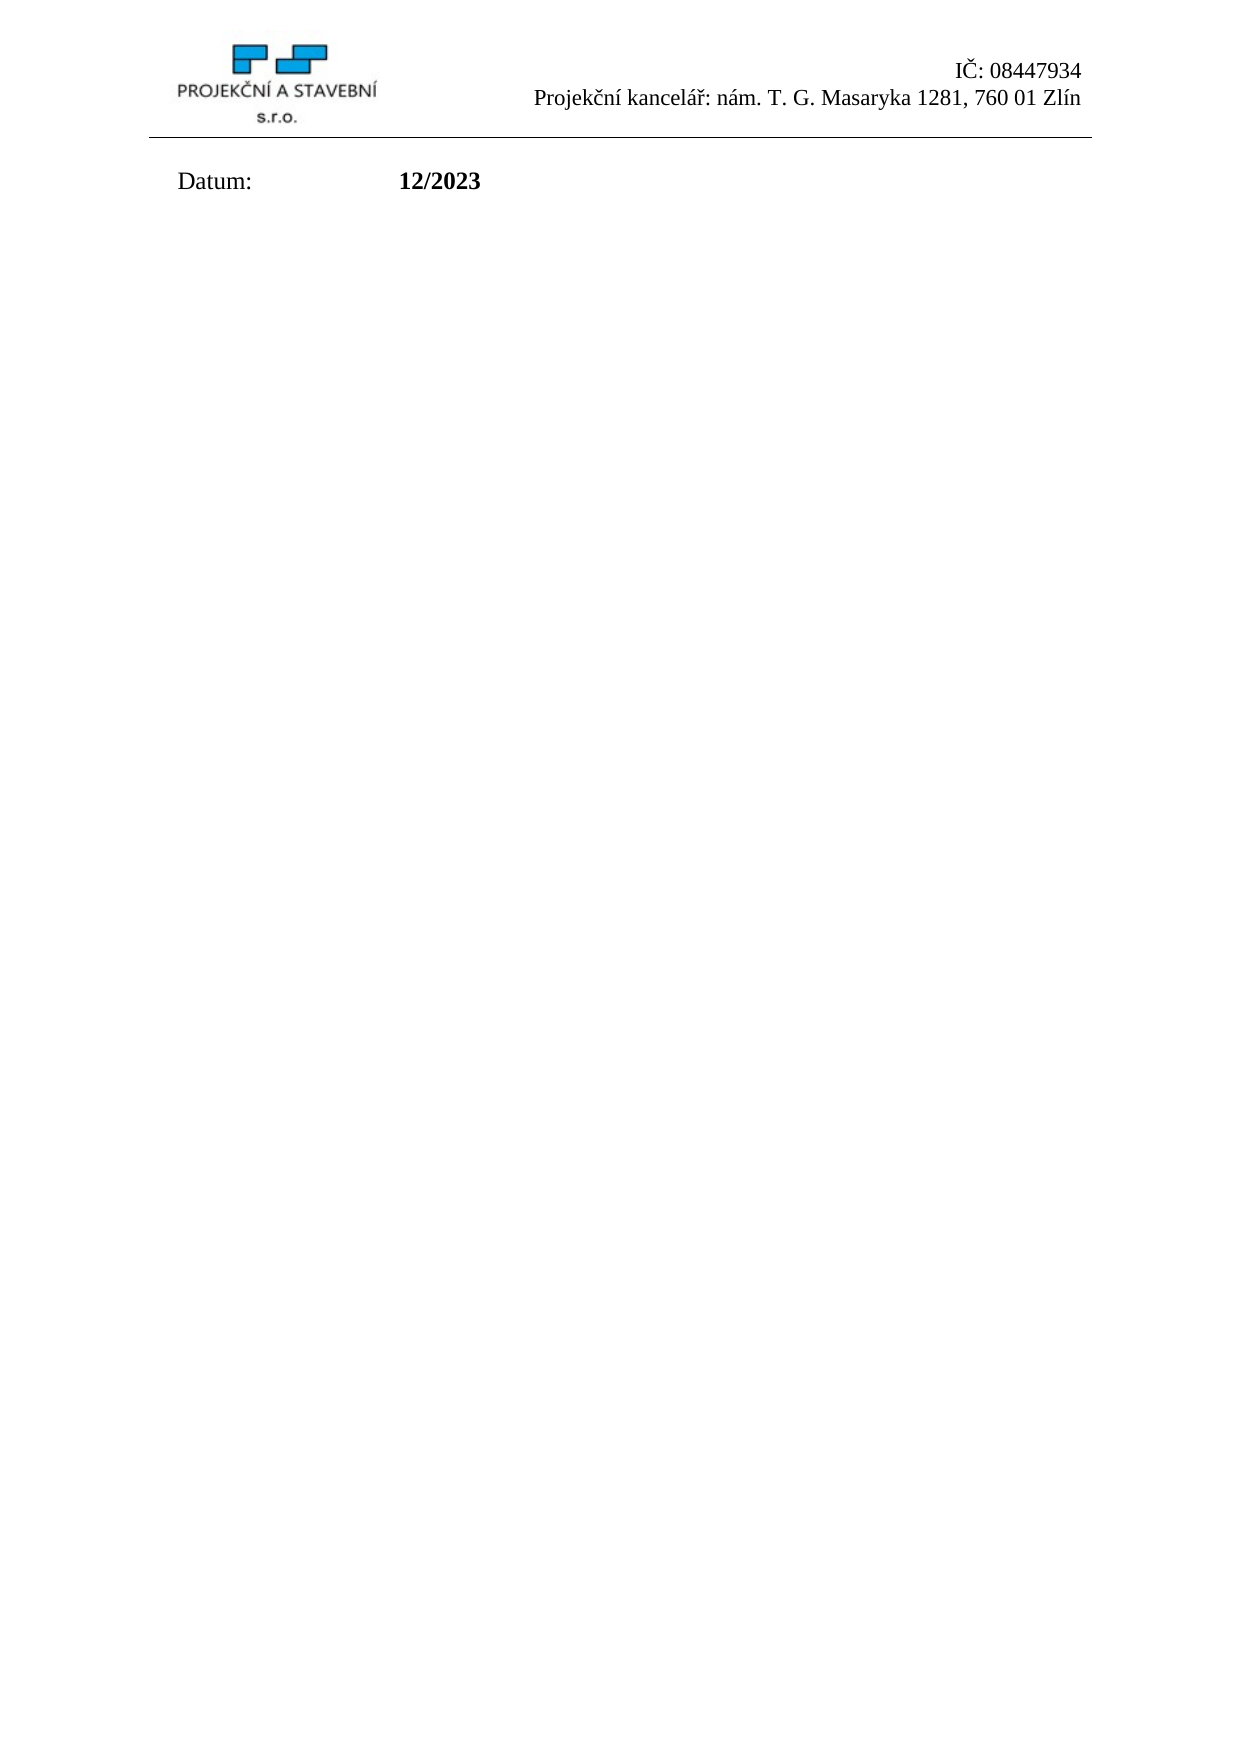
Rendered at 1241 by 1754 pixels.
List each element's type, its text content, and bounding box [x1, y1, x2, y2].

picture [159, 30, 389, 135]
text Datum: 12/2023 [148, 166, 1093, 194]
